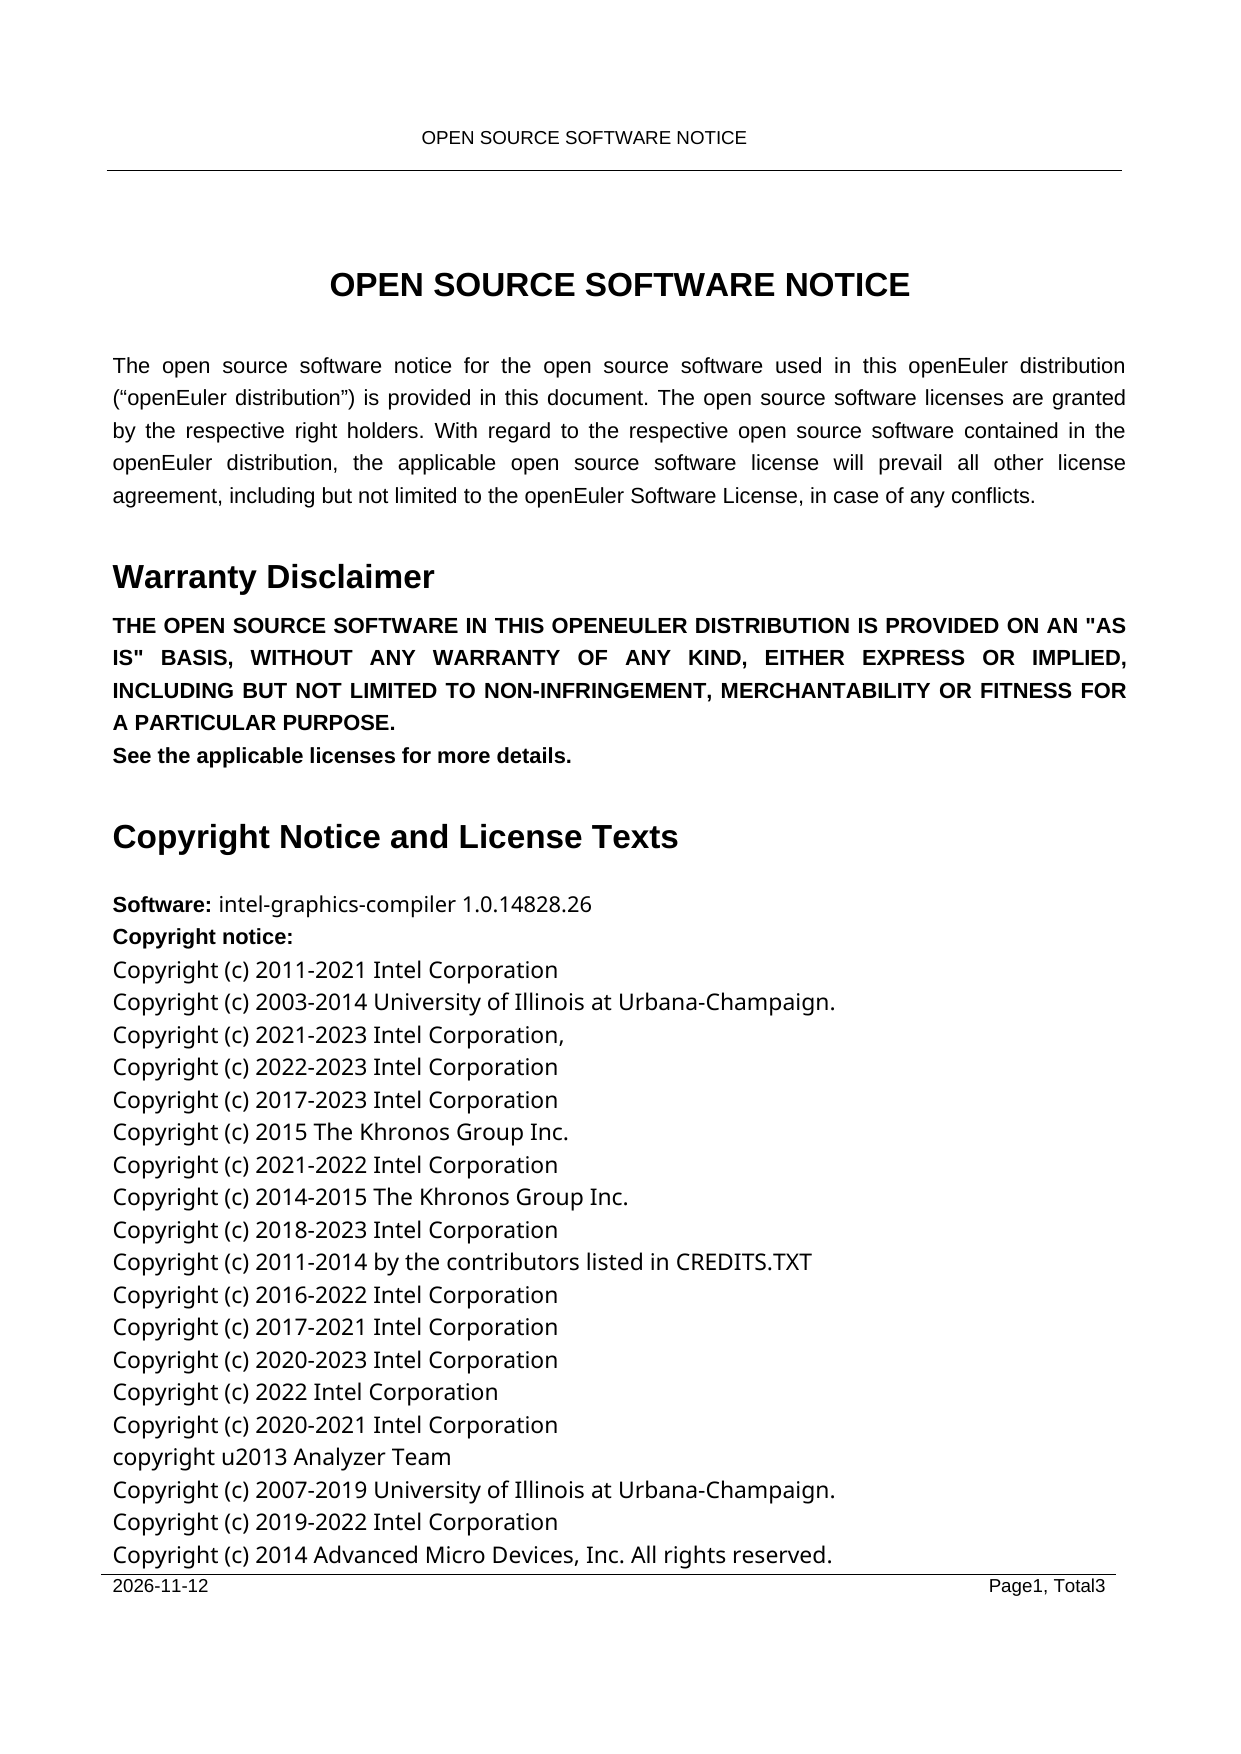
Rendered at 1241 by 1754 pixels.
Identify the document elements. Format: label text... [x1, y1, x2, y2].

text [112, 953, 1128, 1571]
text Copyright Notice and License Texts [112, 804, 1128, 869]
text Software: intel-graphics-compiler 1.0.14828.26 [112, 888, 1128, 921]
text Warranty Disclaimer [112, 544, 1128, 609]
text THE OPEN SOURCE SOFTWARE IN THIS OPENEULER DISTRIBUTION IS PROVIDED ON AN "AS IS" BASIS, WITHOUT ANY WARRANTY OF ANY KIND, EITHER EXPRESS OR IMPLIED, INCLUDING BUT NOT LIMITED TO NON-INFRINGEMENT, MERCHANTABILITY OR FITNESS FOR A PARTICULAR PURPOSE. See the applicable licenses for more details. [112, 609, 1128, 771]
text Copyright notice: [112, 921, 1128, 953]
text The open source software notice for the open source software used in this openEuler distribution (“openEuler distribution”) is provided in this document. The open source software licenses are granted by the respective right holders. With regard to the respective open source software contained in the openEuler distribution, the applicable open source software license will prevail all other license agreement, including but not limited to the openEuler Software License, in case of any conflicts. [112, 349, 1128, 511]
text OPEN SOURCE SOFTWARE NOTICE [112, 251, 1128, 316]
